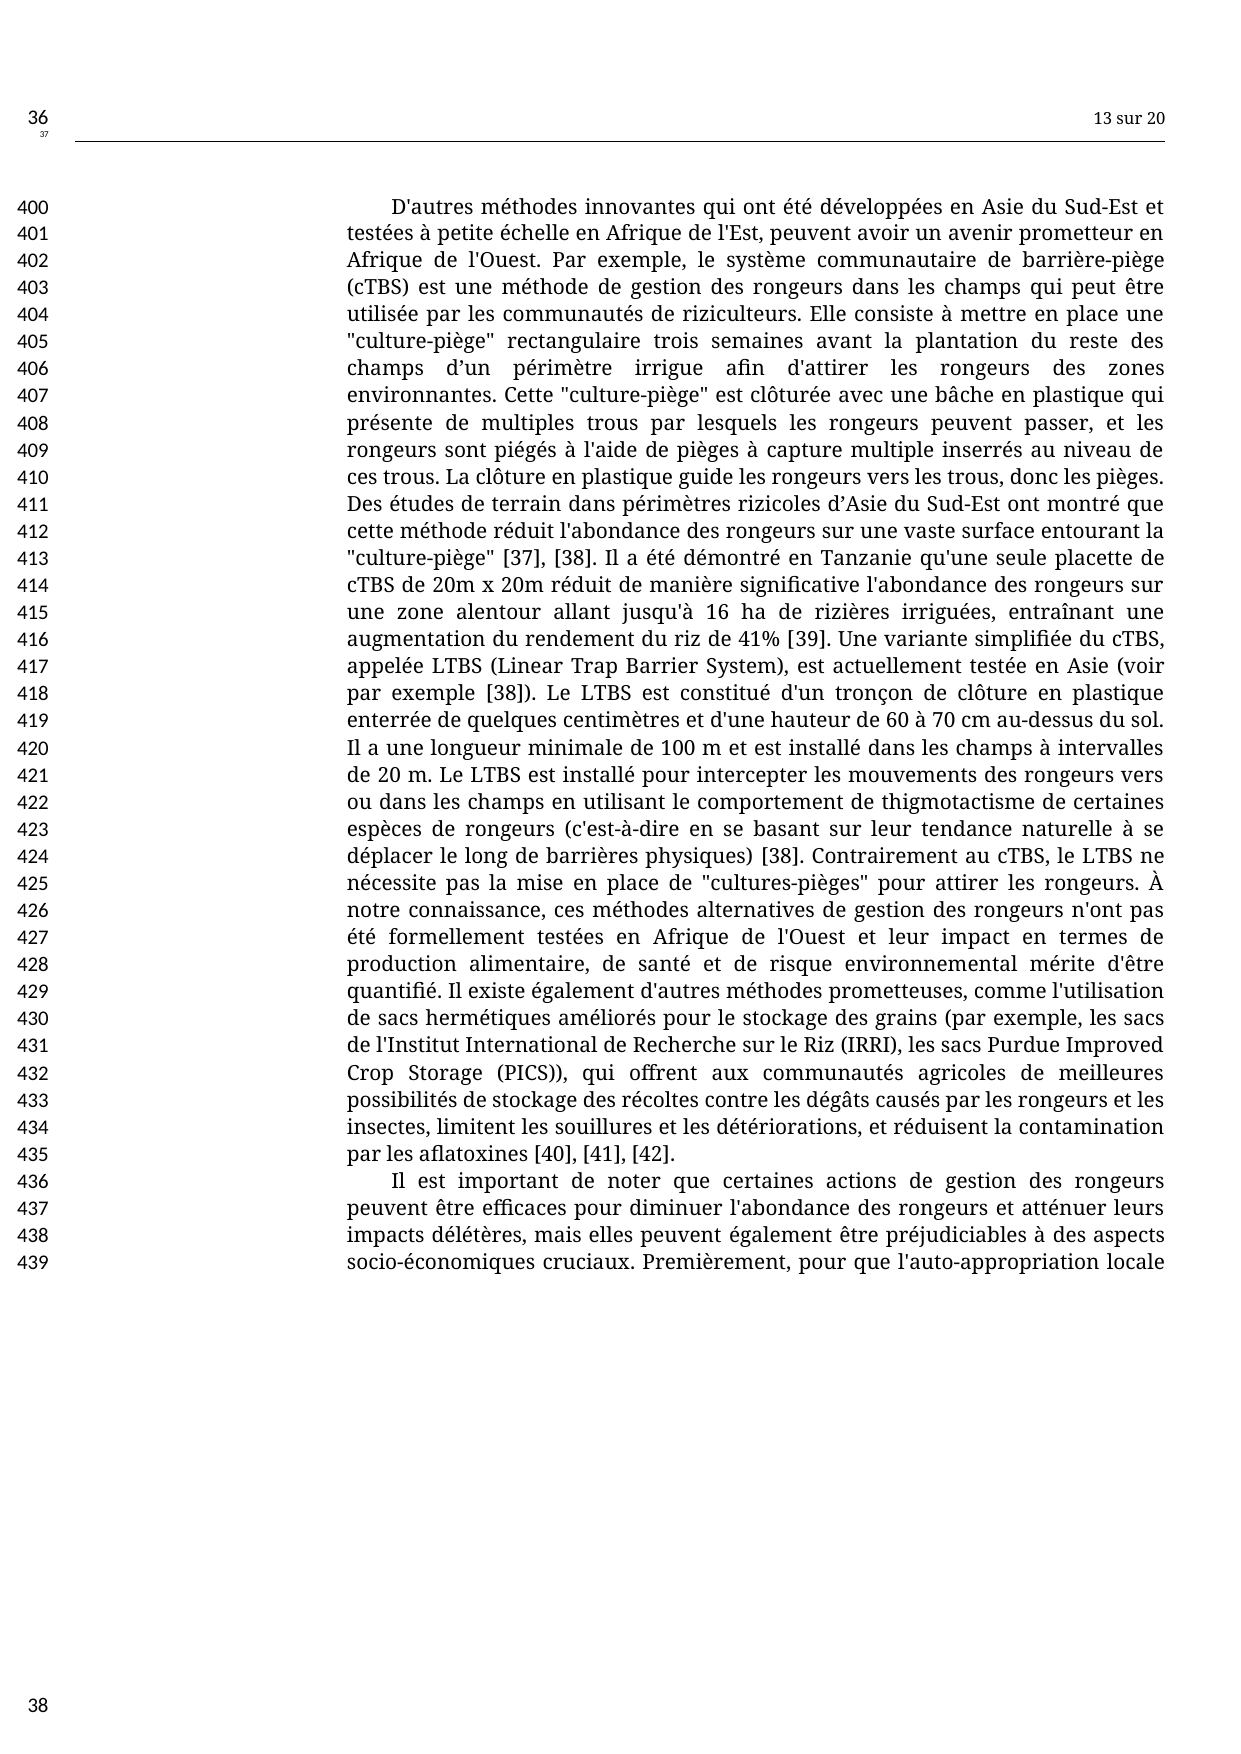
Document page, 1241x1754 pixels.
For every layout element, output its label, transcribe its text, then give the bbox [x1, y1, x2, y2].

text D'autres méthodes innovantes qui ont été développées en Asie du Sud-Est et testées à petite échelle en Afrique de l'Est, peuvent avoir un avenir prometteur en Afrique de l'Ouest. Par exemple, le système communautaire de barrière-piège (cTBS) est une méthode de gestion des rongeurs dans les champs qui peut être utilisée par les communautés de riziculteurs. Elle consiste à mettre en place une "culture-piège" rectangulaire trois semaines avant la plantation du reste des champs d’un périmètre irrigue afin d'attirer les rongeurs des zones environnantes. Cette "culture-piège" est clôturée avec une bâche en plastique qui présente de multiples trous par lesquels les rongeurs peuvent passer, et les rongeurs sont piégés à l'aide de pièges à capture multiple inserrés au niveau de ces trous. La clôture en plastique guide les rongeurs vers les trous, donc les pièges. Des études de terrain dans périmètres rizicoles d’Asie du Sud-Est ont montré que cette méthode réduit l'abondance des rongeurs sur une vaste surface entourant la "culture-piège" [37], [38]. Il a été démontré en Tanzanie qu'une seule placette de cTBS de 20m x 20m réduit de manière significative l'abondance des rongeurs sur une zone alentour allant jusqu'à 16 ha de rizières irriguées, entraînant une augmentation du rendement du riz de 41% [39]. Une variante simplifiée du cTBS, appelée LTBS (Linear Trap Barrier System), est actuellement testée en Asie (voir par exemple [38]). Le LTBS est constitué d'un tronçon de clôture en plastique enterrée de quelques centimètres et d'une hauteur de 60 à 70 cm au-dessus du sol. Il a une longueur minimale de 100 m et est installé dans les champs à intervalles de 20 m. Le LTBS est installé pour intercepter les mouvements des rongeurs vers ou dans les champs en utilisant le comportement de thigmotactisme de certaines espèces de rongeurs (c'est-à-dire en se basant sur leur tendance naturelle à se déplacer le long de barrières physiques) [38]. Contrairement au cTBS, le LTBS ne nécessite pas la mise en place de "cultures-pièges" pour attirer les rongeurs. À notre connaissance, ces méthodes alternatives de gestion des rongeurs n'ont pas été formellement testées en Afrique de l'Ouest et leur impact en termes de production alimentaire, de santé et de risque environnemental mérite d'être quantifié. Il existe également d'autres méthodes prometteuses, comme l'utilisation de sacs hermétiques améliorés pour le stockage des grains (par exemple, les sacs de l'Institut International de Recherche sur le Riz (IRRI), les sacs Purdue Improved Crop Storage (PICS)), qui offrent aux communautés agricoles de meilleures possibilités de stockage des récoltes contre les dégâts causés par les rongeurs et les insectes, limitent les souillures et les détériorations, et réduisent la contamination par les aflatoxines [40], [41], [42]. [347, 192, 1165, 1167]
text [347, 1167, 1165, 1276]
